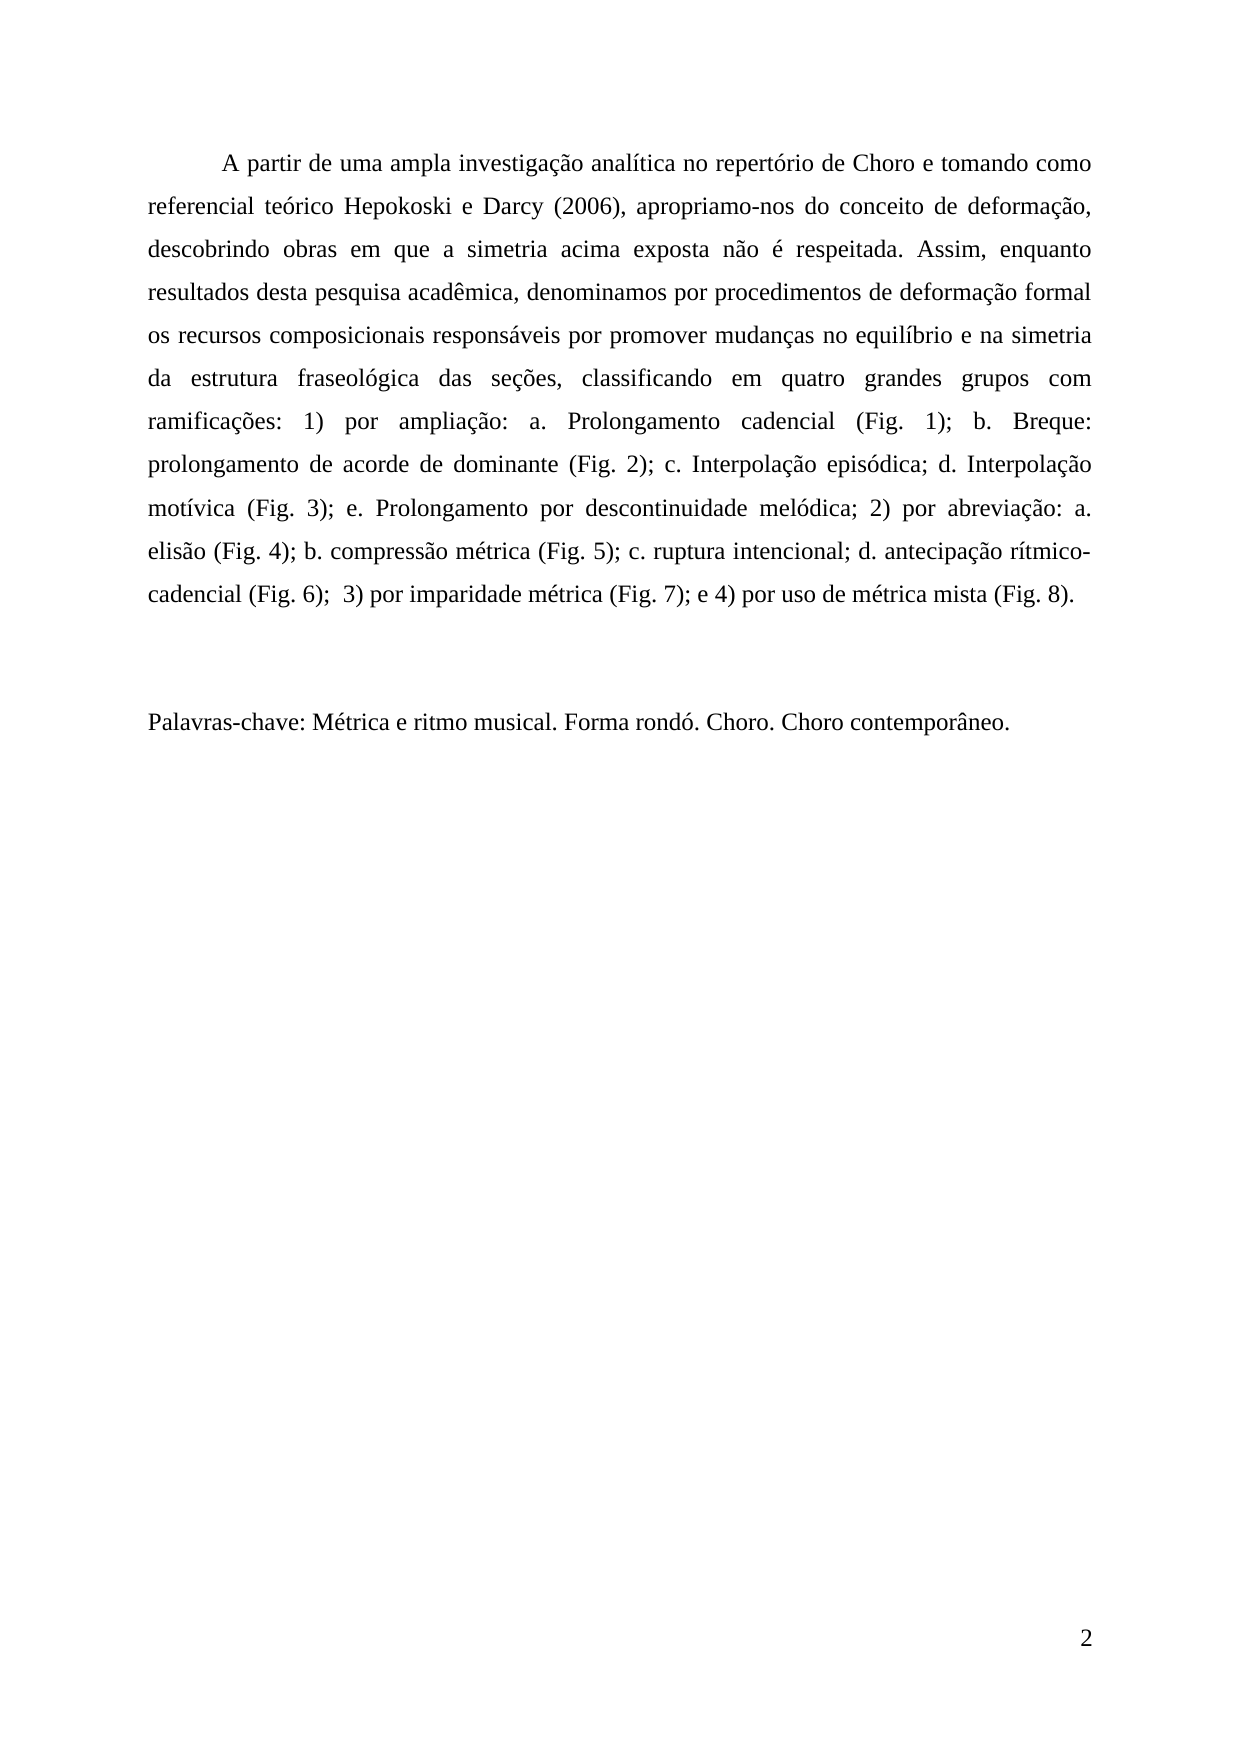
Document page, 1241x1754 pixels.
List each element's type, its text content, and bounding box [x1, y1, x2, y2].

text A partir de uma ampla investigação analítica no repertório de Choro e tomando como referencial teórico Hepokoski e Darcy (2006), apropriamo-nos do conceito de deformação, descobrindo obras em que a simetria acima exposta não é respeitada. Assim, enquanto resultados desta pesquisa acadêmica, denominamos por procedimentos de deformação formal os recursos composicionais responsáveis por promover mudanças no equilíbrio e na simetria da estrutura fraseológica das seções, classificando em quatro grandes grupos com ramificações: 1) por ampliação: a. Prolongamento cadencial (Fig. 1); b. Breque: prolongamento de acorde de dominante (Fig. 2); c. Interpolação episódica; d. Interpolação motívica (Fig. 3); e. Prolongamento por descontinuidade melódica; 2) por abreviação: a. elisão (Fig. 4); b. compressão métrica (Fig. 5); c. ruptura intencional; d. antecipação rítmico-cadencial (Fig. 6); 3) por imparidade métrica (Fig. 7); e 4) por uso de métrica mista (Fig. 8). [148, 148, 1092, 608]
text Palavras-chave: Métrica e ritmo musical. Forma rondó. Choro. Choro contemporâneo. [148, 707, 1092, 736]
